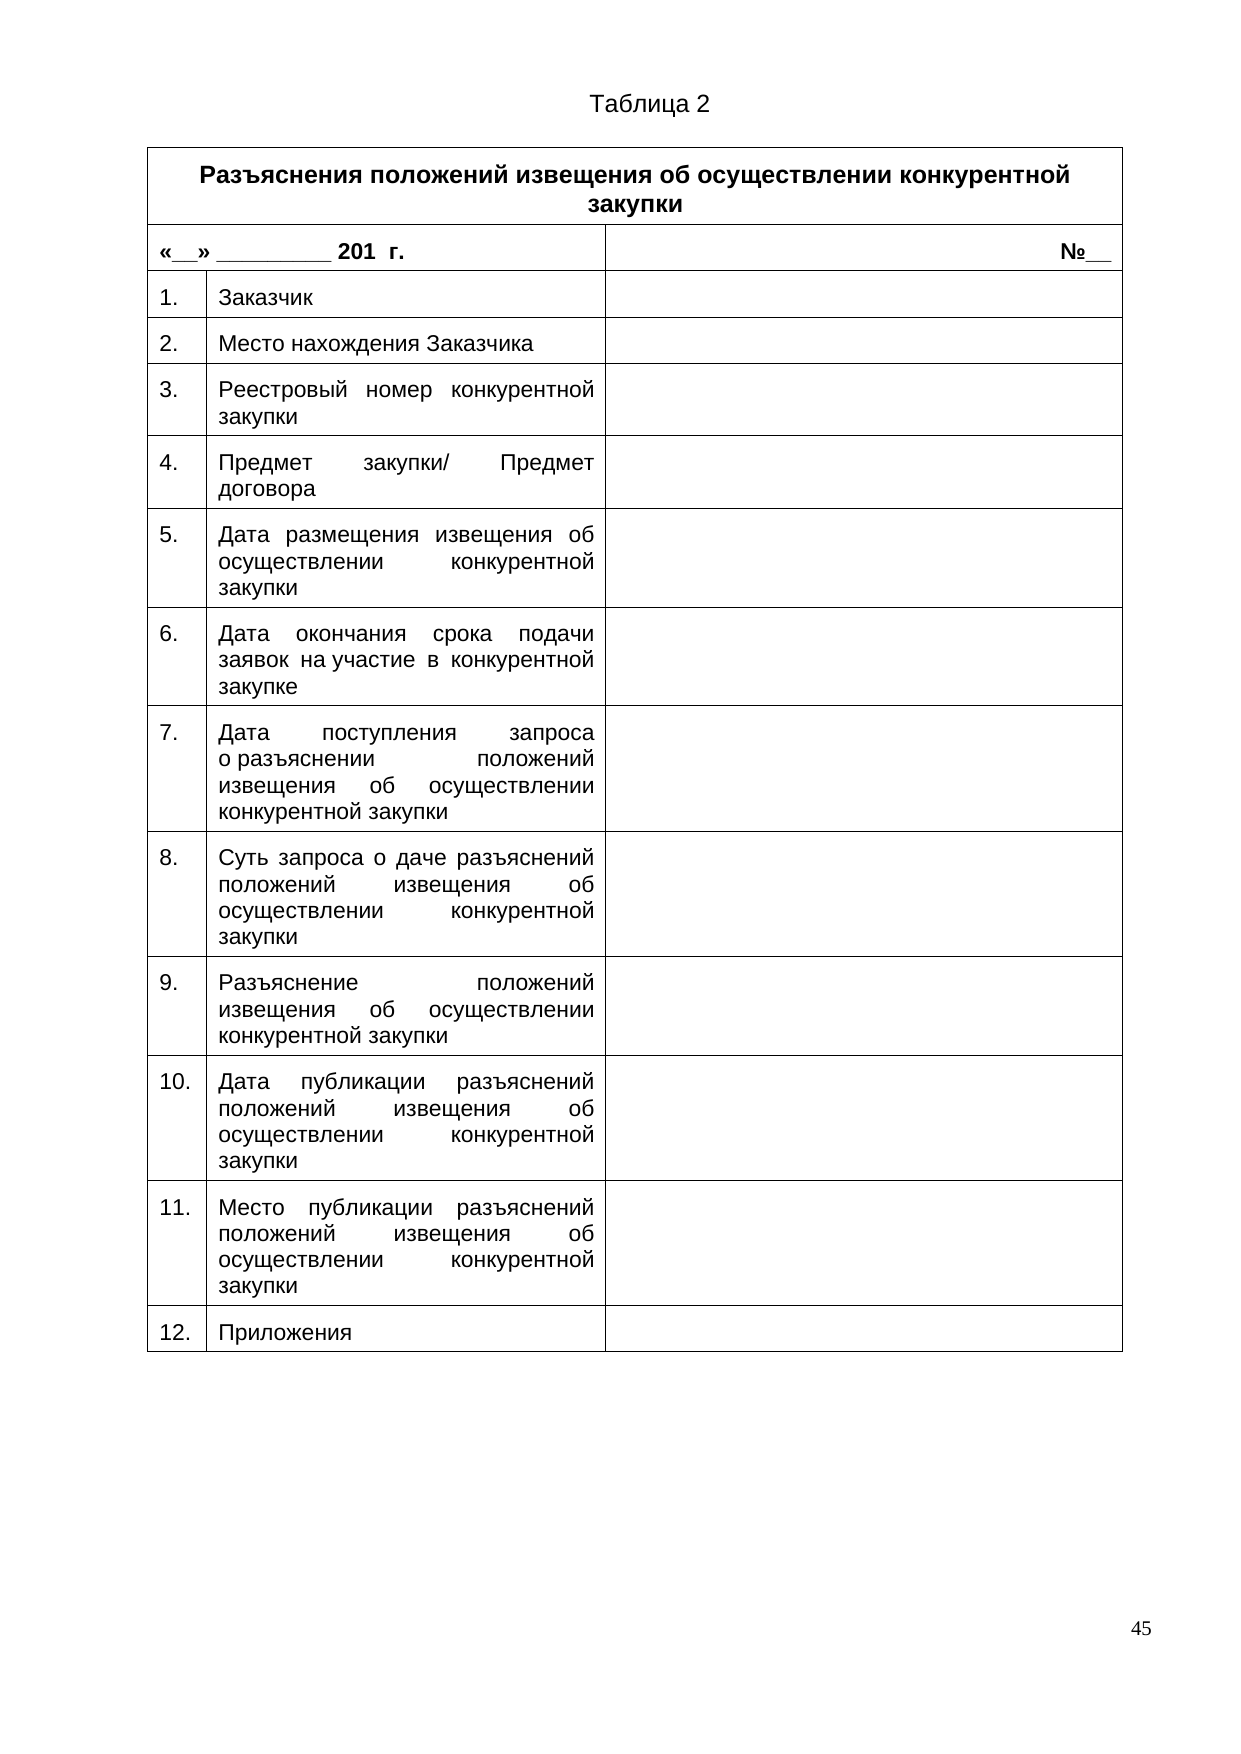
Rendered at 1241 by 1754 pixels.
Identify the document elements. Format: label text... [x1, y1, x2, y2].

table_cell [606, 608, 1122, 705]
table_cell [606, 436, 1122, 508]
table_cell 2. [148, 318, 206, 363]
table_cell [606, 1056, 1122, 1180]
table_cell №__ [606, 225, 1122, 270]
table_cell 3. [148, 364, 206, 435]
table_cell Разъяснение положений извещения об осуществлении конкурентной закупки [207, 957, 605, 1055]
table_cell [606, 1306, 1122, 1351]
table_cell 10. [148, 1056, 206, 1180]
table_cell [606, 271, 1122, 317]
table_cell [606, 706, 1122, 831]
table_cell Место публикации разъяснений положений извещения об осуществлении конкурентной закупки [207, 1181, 605, 1305]
table_cell 7. [148, 706, 206, 831]
table_cell Дата поступления запроса о разъяснении положений извещения об осуществлении конкурентной закупки [207, 706, 605, 831]
table_cell [606, 832, 1122, 956]
table_cell 12. [148, 1306, 206, 1351]
table_cell 4. [148, 436, 206, 508]
table_cell 9. [148, 957, 206, 1055]
table_cell [606, 509, 1122, 607]
table_cell 11. [148, 1181, 206, 1305]
table_cell 8. [148, 832, 206, 956]
table_cell Место нахождения Заказчика [207, 318, 605, 363]
text Таблица 2 [148, 89, 1152, 118]
table_cell Предмет закупки/ Предмет договора [207, 436, 605, 508]
table_cell Дата размещения извещения об осуществлении конкурентной закупки [207, 509, 605, 607]
table_cell Приложения [207, 1306, 605, 1351]
table_cell Суть запроса о даче разъяснений положений извещения об осуществлении конкурентной закупки [207, 832, 605, 956]
table_cell 5. [148, 509, 206, 607]
table_cell 6. [148, 608, 206, 705]
table_cell Дата публикации разъяснений положений извещения об осуществлении конкурентной закупки [207, 1056, 605, 1180]
table_cell [606, 957, 1122, 1055]
table_cell [606, 1181, 1122, 1305]
table_cell Заказчик [207, 271, 605, 317]
table_cell [606, 364, 1122, 435]
table_cell «__» _________ 201 г. [148, 225, 605, 270]
table_cell 1. [148, 271, 206, 317]
table_cell Дата окончания срока подачи заявок на участие в конкурентной закупке [207, 608, 605, 705]
table_header Разъяснения положений извещения об осуществлении конкурентной закупки [148, 148, 1122, 224]
table_cell [606, 318, 1122, 363]
table_cell Реестровый номер конкурентной закупки [207, 364, 605, 435]
